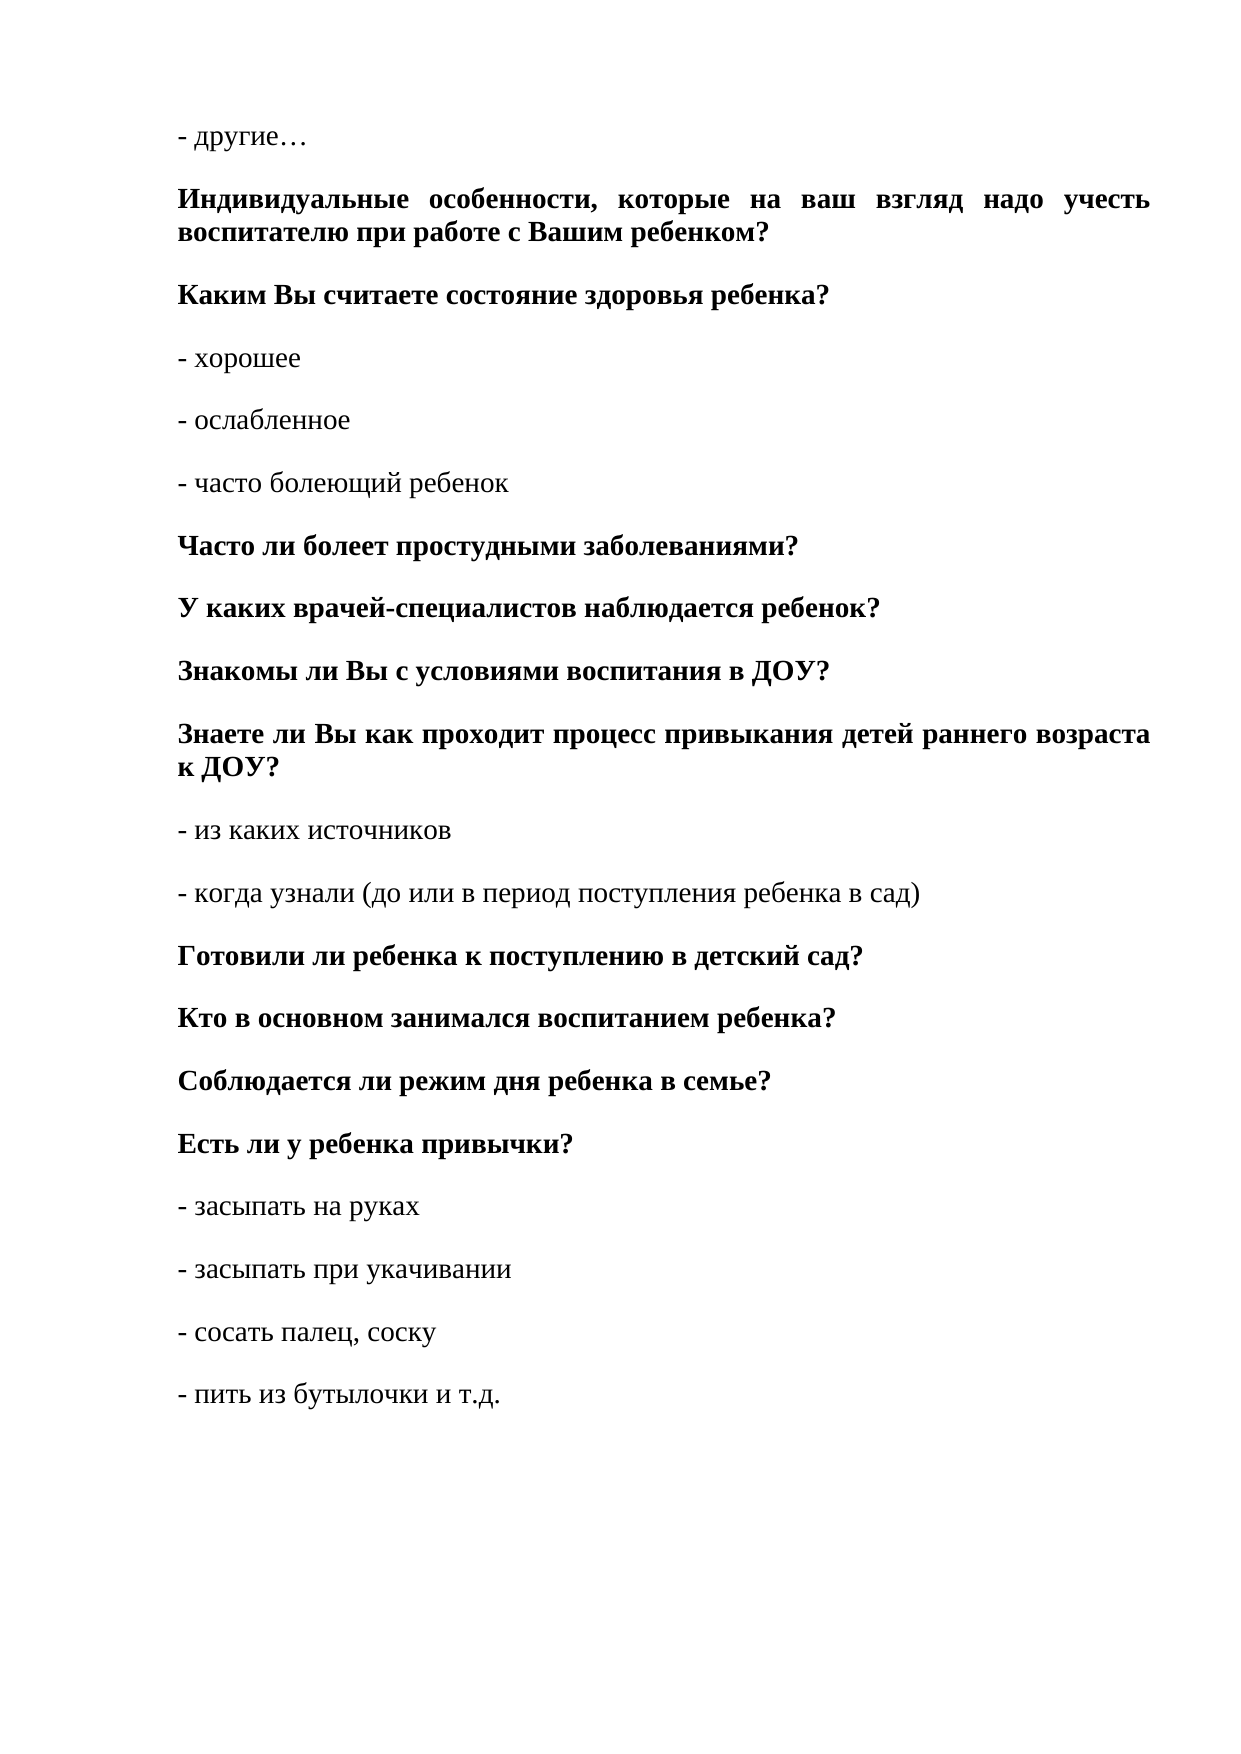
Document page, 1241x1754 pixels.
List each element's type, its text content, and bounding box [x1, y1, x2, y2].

text - из каких источников [177, 812, 1152, 846]
text Есть ли у ребенка привычки? [177, 1126, 1152, 1159]
text - другие… [177, 118, 1152, 152]
text Индивидуальные особенности, которые на ваш взгляд надо учесть воспитателю при работе с Вашим ребенком? [177, 181, 1152, 248]
text - хорошее [177, 340, 1152, 373]
text - ослабленное [177, 402, 1152, 436]
text - сосать палец, соску [177, 1314, 1152, 1347]
text Соблюдается ли режим дня ребенка в семье? [177, 1063, 1152, 1097]
text Каким Вы считаете состояние здоровья ребенка? [177, 277, 1152, 311]
text Знаете ли Вы как проходит процесс привыкания детей раннего возраста к ДОУ? [177, 716, 1152, 783]
text Знакомы ли Вы с условиями воспитания в ДОУ? [177, 653, 1152, 687]
text Часто ли болеет простудными заболеваниями? [177, 528, 1152, 561]
text - засыпать при укачивании [177, 1251, 1152, 1285]
text - когда узнали (до или в период поступления ребенка в сад) [177, 875, 1152, 908]
text Кто в основном занимался воспитанием ребенка? [177, 1000, 1152, 1034]
text - часто болеющий ребенок [177, 465, 1152, 499]
text У каких врачей-специалистов наблюдается ребенок? [177, 591, 1152, 624]
text Готовили ли ребенка к поступлению в детский сад? [177, 938, 1152, 971]
text - засыпать на руках [177, 1188, 1152, 1222]
text - пить из бутылочки и т.д. [177, 1377, 1152, 1410]
